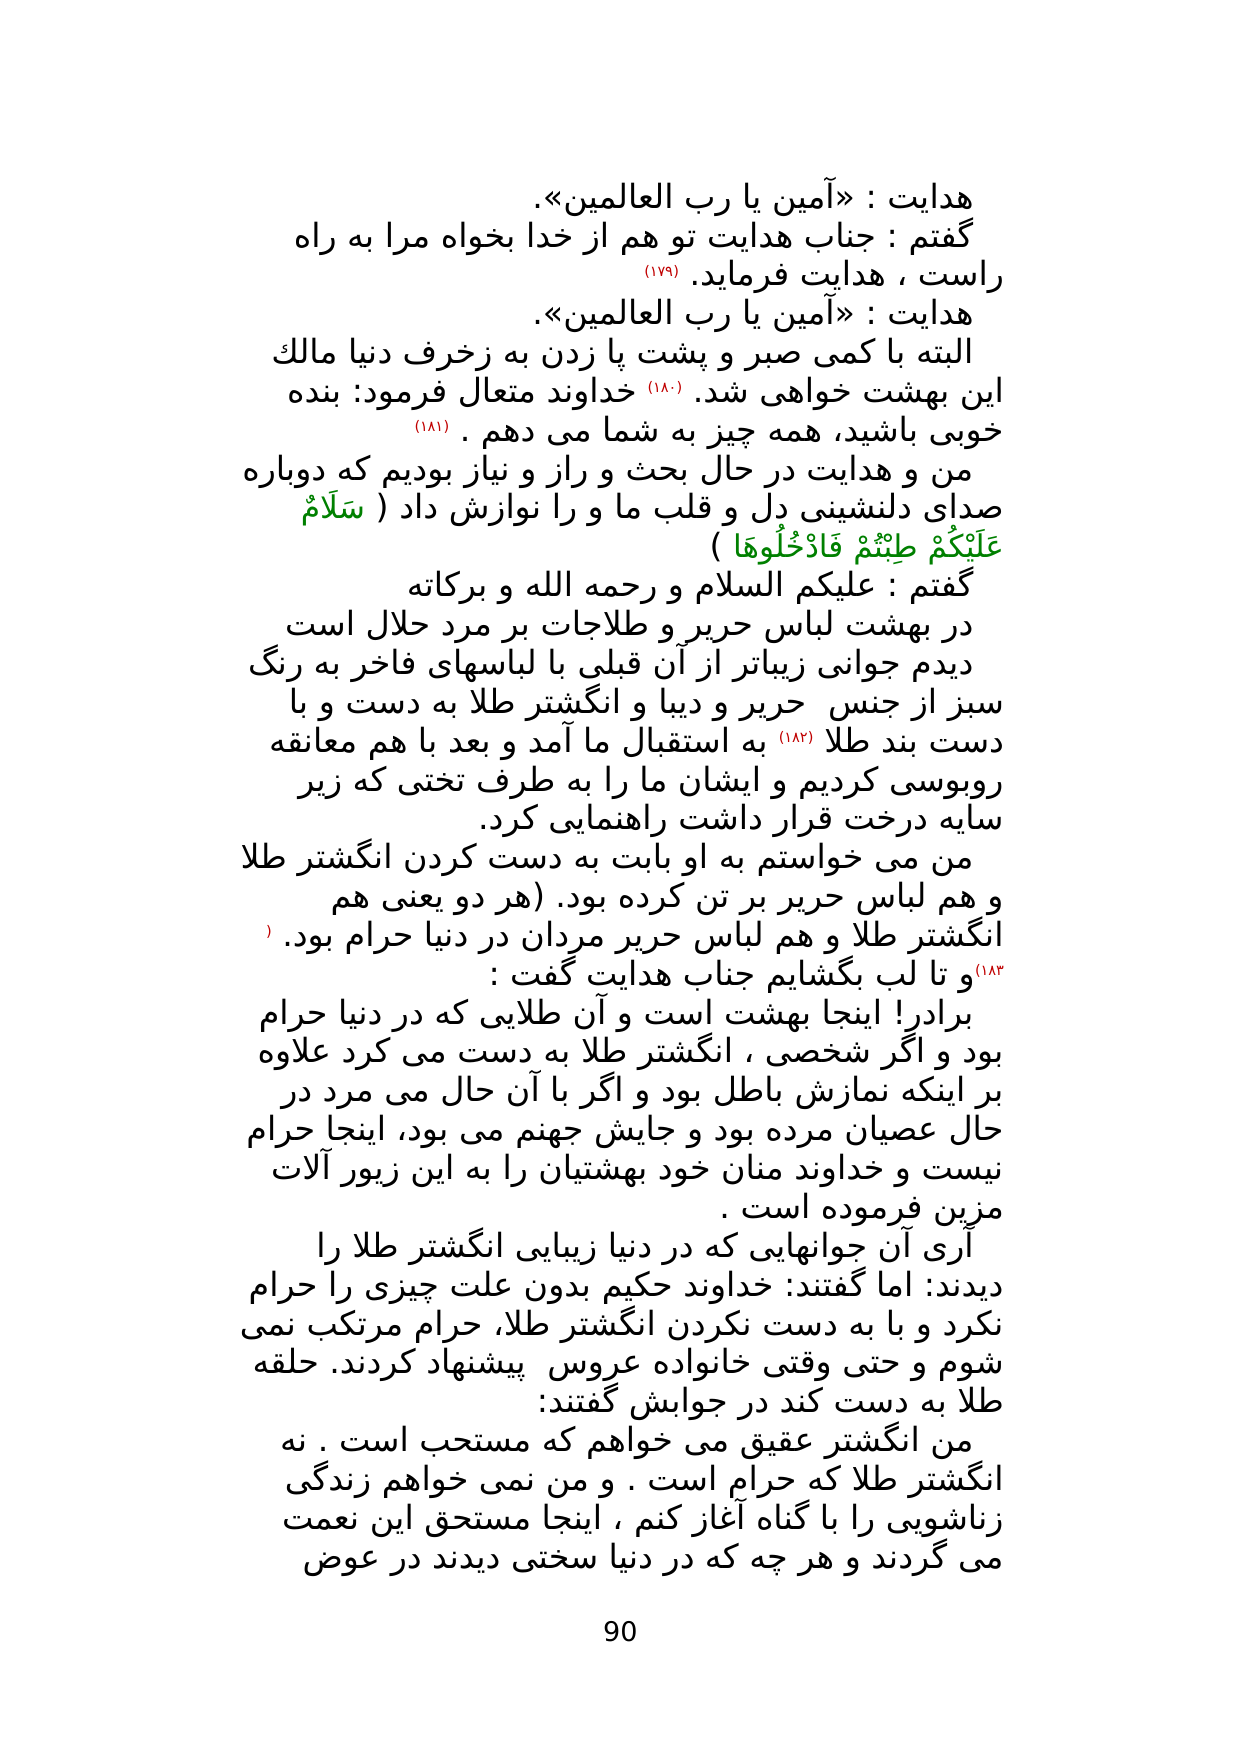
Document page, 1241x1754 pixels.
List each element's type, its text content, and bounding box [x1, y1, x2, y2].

text گفتم : عليكم السلام و رحمه الله و بركاته [236, 566, 1004, 604]
text گفتم : جناب هدايت تو هم از خدا بخواه مرا به راه راست ، هدايت فرمايد. (١٧٩) [236, 216, 1004, 294]
text البته با كمى صبر و پشت پا زدن به زخرف دنيا مالك اين بهشت خواهى شد. (١٨٠) خداوند متعال فرمود: بنده خوبى باشيد، همه چيز به شما مى دهم . (١٨١) [236, 333, 1004, 449]
text در بهشت لباس حرير و طلاجات بر مرد حلال است [236, 604, 1004, 643]
text هدايت : «آمين يا رب العالمين». [236, 177, 1004, 216]
text من و هدايت در حال بحث و راز و نياز بوديم كه دوباره صداى دلنشينى دل و قلب ما و را نوازش داد ( سَلَامٌ عَلَيْكُمْ طِبْتُمْ فَادْخُلُوهَا ) [236, 449, 1004, 566]
text من مى خواستم به او بابت به دست كردن انگشتر طلا و هم لباس حرير بر تن كرده بود. (هر دو يعنى هم انگشتر طلا و هم لباس حرير مردان در دنيا حرام بود. (١٨٣)و تا لب بگشايم جناب هدايت گفت : [236, 838, 1004, 993]
text برادر! اينجا بهشت است و آن طلايى كه در دنيا حرام بود و اگر شخصى ، انگشتر طلا به دست مى كرد علاوه بر اينكه نمازش باطل بود و اگر با آن حال مى مرد در حال عصيان مرده بود و جايش جهنم مى بود، اينجا حرام نيست و خداوند منان خود بهشتيان را به اين زيور آلات مزين فرموده است . [236, 993, 1004, 1226]
text هدايت : «آمين يا رب العالمين». [236, 294, 1004, 333]
text آرى آن جوانهايى كه در دنيا زيبايى انگشتر طلا را ديدند: اما گفتند: خداوند حكيم بدون علت چيزى را حرام نكرد و با به دست نكردن انگشتر طلا، حرام مرتكب نمى شوم و حتى وقتى خانواده عروس ‍ پيشنهاد كردند. حلقه طلا به دست كند در جوابش گفتند: [236, 1226, 1004, 1421]
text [236, 1421, 1004, 1576]
text ديدم جوانى زيباتر از آن قبلى با لباسهاى فاخر به رنگ سبز از جنس ‍ حرير و ديبا و انگشتر طلا به دست و با دست بند طلا (١٨٢) به استقبال ما آمد و بعد با هم معانقه روبوسى كرديم و ايشان ما را به طرف تختى كه زير سايه درخت قرار داشت راهنمايى كرد. [236, 643, 1004, 838]
